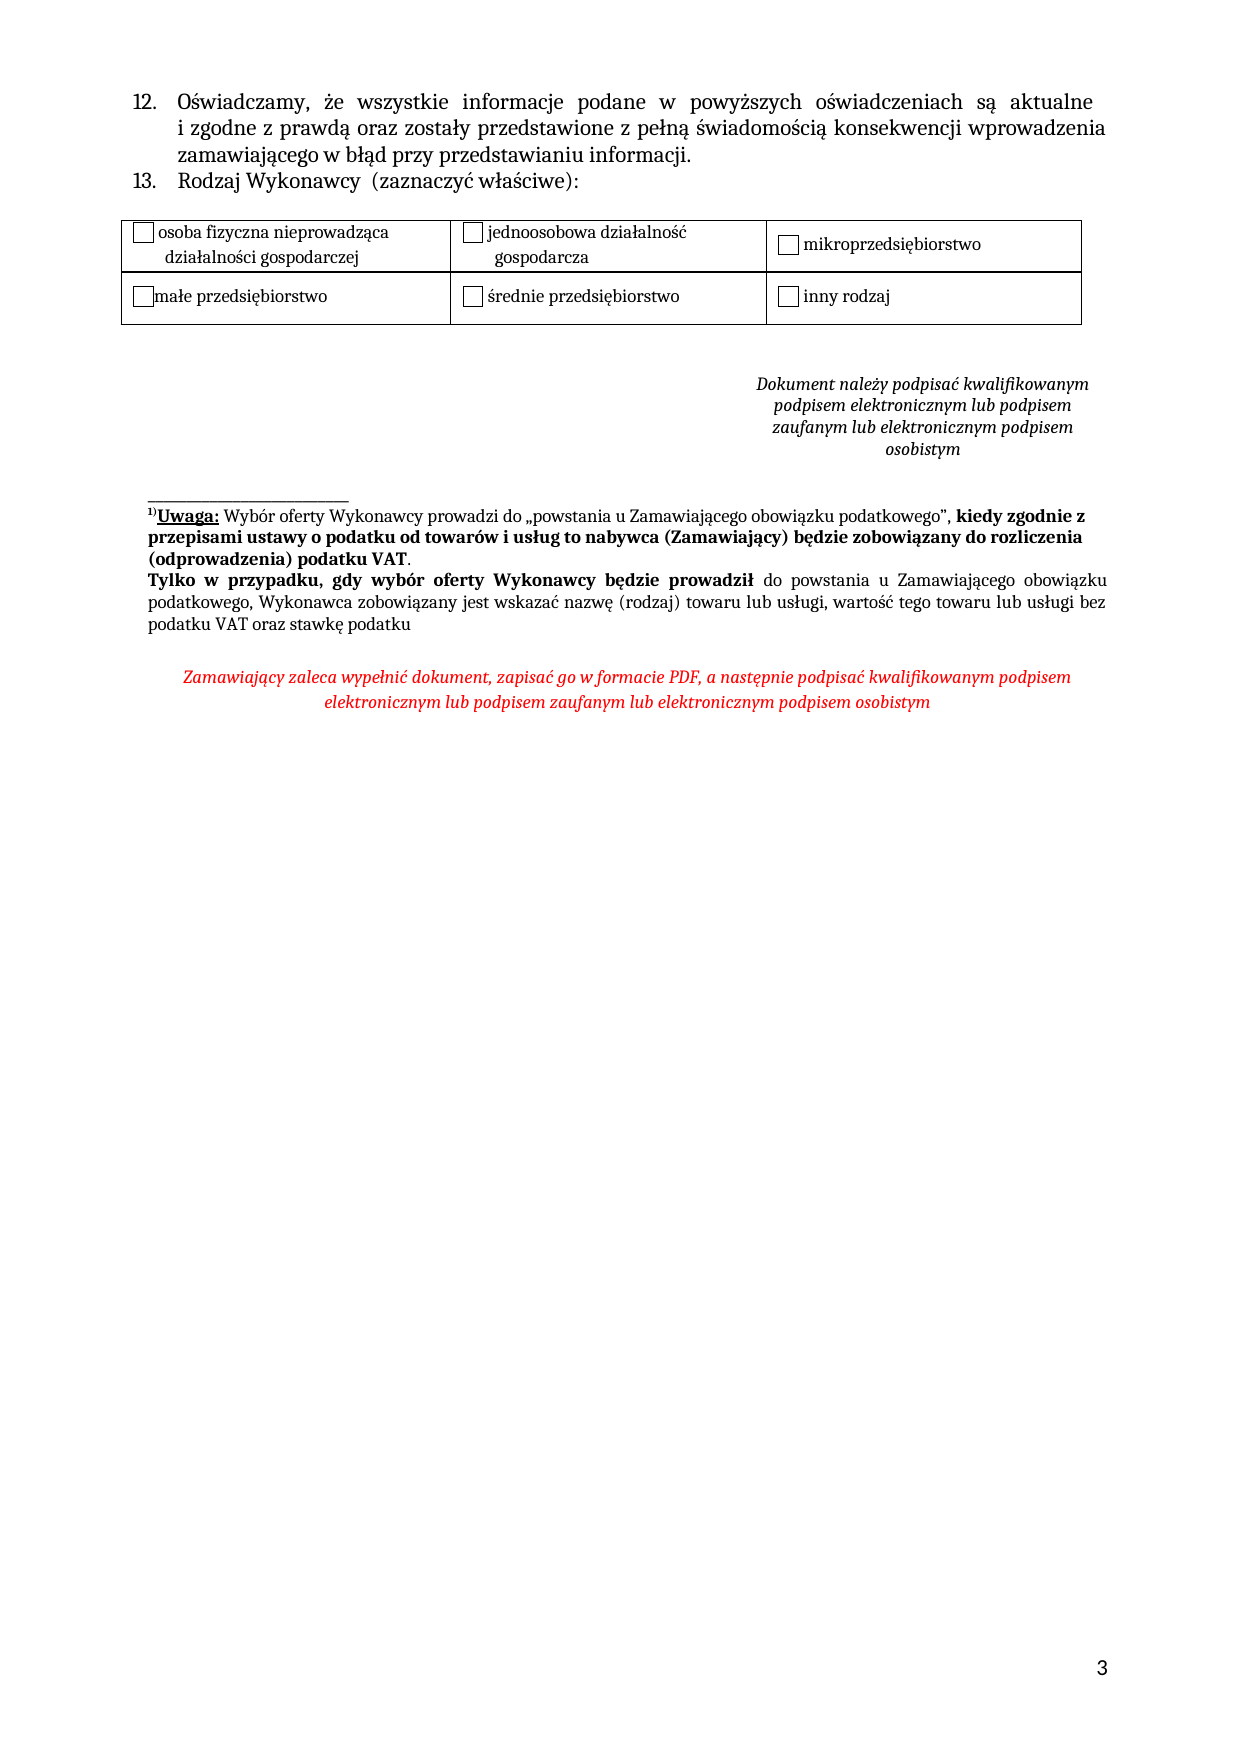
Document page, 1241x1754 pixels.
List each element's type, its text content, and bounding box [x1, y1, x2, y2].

text Tylko w przypadku, gdy wybór oferty Wykonawcy będzie prowadził do powstania u Zamawiającego obowiązku podatkowego, Wykonawca zobowiązany jest wskazać nazwę (rodzaj) towaru lub usługi, wartość tego towaru lub usługi bez podatku VAT oraz stawkę podatku [148, 570, 1107, 634]
text osobistym [738, 438, 1107, 460]
text Dokument należy podpisać kwalifikowanym podpisem elektronicznym lub podpisem zaufanym lub elektronicznym podpisem [738, 373, 1107, 438]
table_header mikroprzedsiębiorstwo [767, 221, 1081, 271]
list Rodzaj Wykonawcy (zaznaczyć właściwe): [133, 168, 1107, 194]
table_cell inny rodzaj [767, 273, 1081, 323]
table_header jednoosobowa działalność gospodarcza [451, 221, 766, 271]
text 1)Uwaga: Wybór oferty Wykonawcy prowadzi do „powstania u Zamawiającego obowiązku podatkowego”, kiedy zgodnie z przepisami ustawy o podatku od towarów i usług to nabywca (Zamawiający) będzie zobowiązany do rozliczenia (odprowadzenia) podatku VAT. [148, 505, 1107, 570]
text Zamawiający zaleca wypełnić dokument, zapisać go w formacie PDF, a następnie podpisać kwalifikowanym podpisem elektronicznym lub podpisem zaufanym lub elektronicznym podpisem osobistym [148, 667, 1107, 713]
text __________________________ [148, 481, 1107, 505]
table_cell średnie przedsiębiorstwo [451, 273, 766, 323]
table_cell małe przedsiębiorstwo [122, 273, 450, 323]
list Oświadczamy, że wszystkie informacje podane w powyższych oświadczeniach są aktualne i zgodne z prawdą oraz zostały przedstawione z pełną świadomością konsekwencji wprowadzenia zamawiającego w błąd przy przedstawianiu informacji. [133, 89, 1107, 168]
table_header osoba fizyczna nieprowadząca działalności gospodarczej [122, 221, 450, 271]
